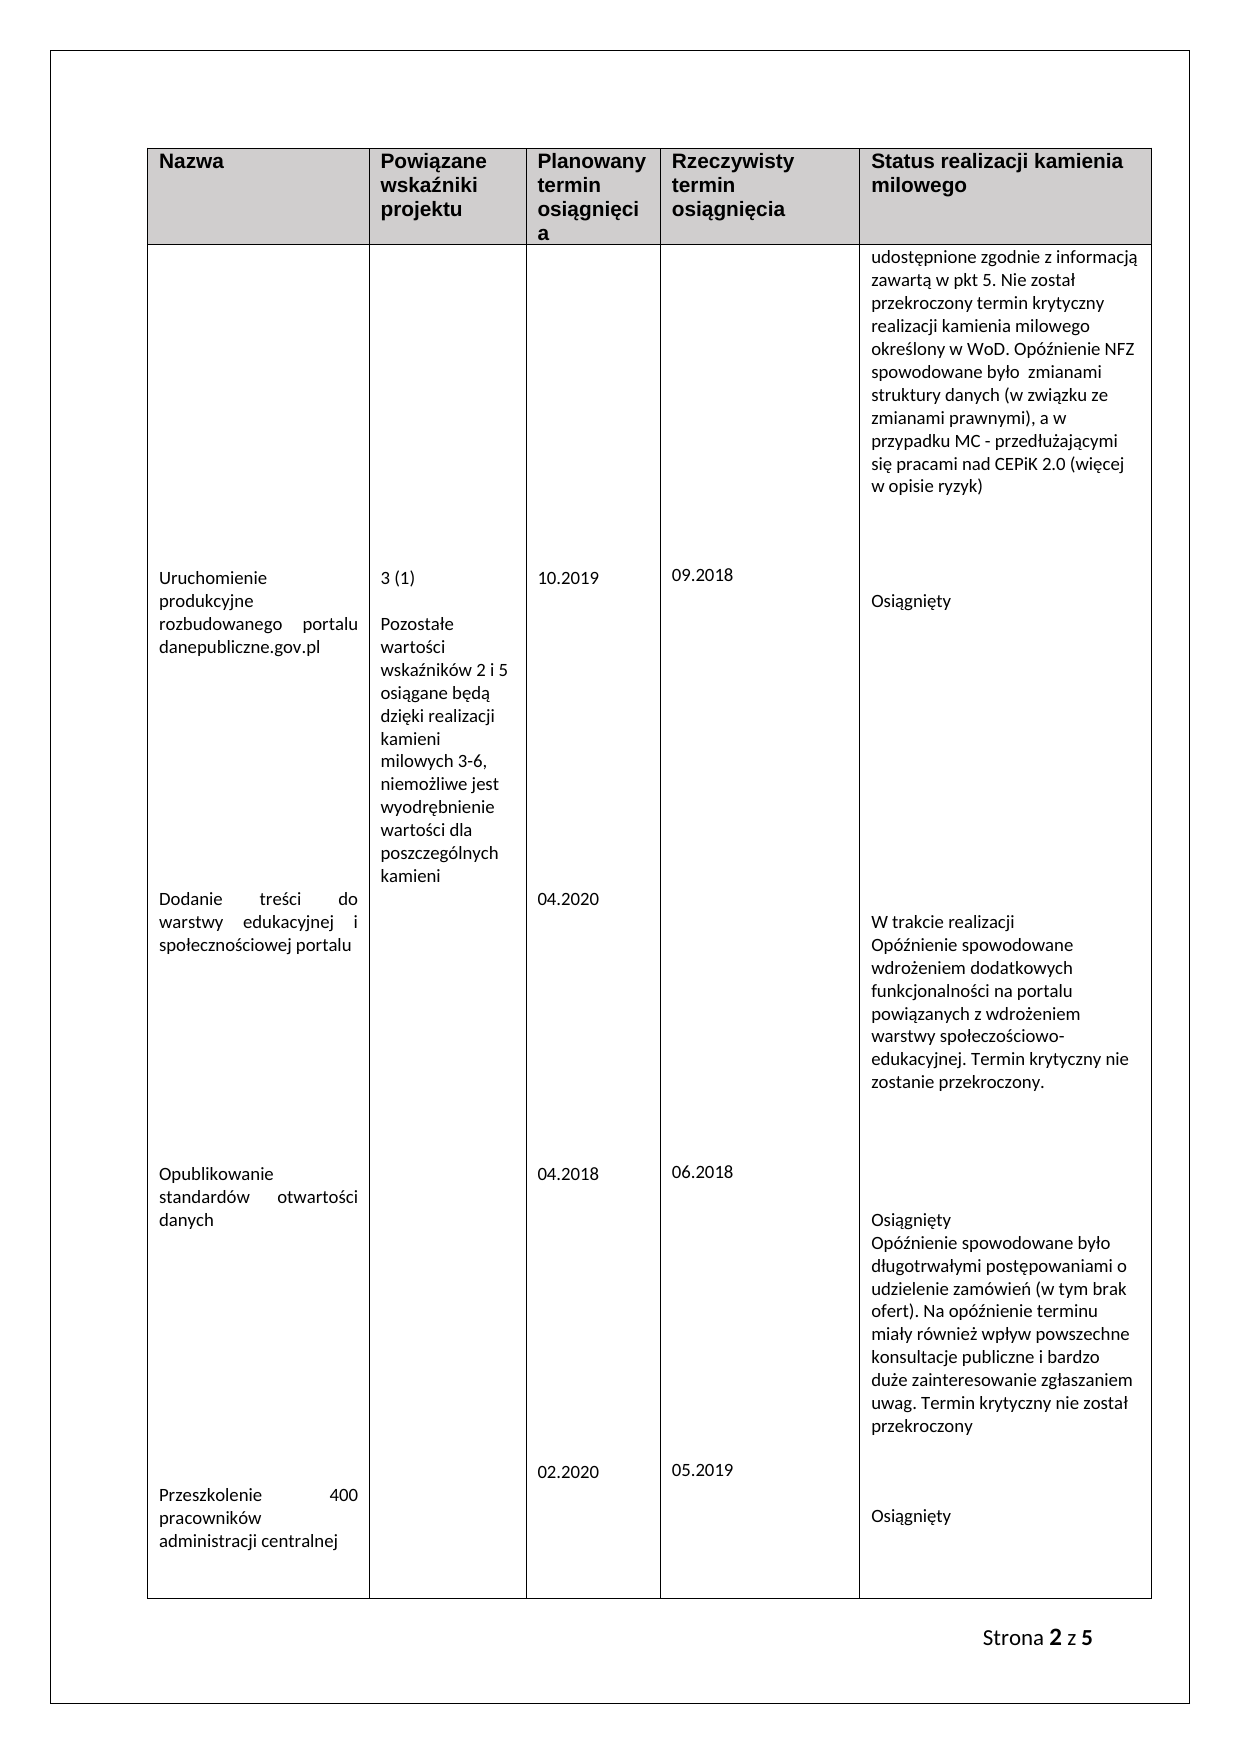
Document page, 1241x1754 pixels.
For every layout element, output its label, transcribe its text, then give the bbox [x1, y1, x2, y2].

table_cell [370, 245, 526, 1597]
table_header Nazwa [148, 149, 369, 244]
table_cell 11.2019 09.2018 06.2018 05.2019 04.2020 [661, 245, 859, 1597]
table_header Planowany termin osiągnięcia [527, 149, 660, 244]
table_header Status realizacji kamienia milowego [860, 149, 1151, 244]
table_header Powiązane wskaźniki projektu [370, 149, 526, 244]
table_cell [527, 245, 660, 1597]
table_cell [860, 245, 1151, 1597]
table_header Rzeczywisty termin osiągnięcia [661, 149, 859, 244]
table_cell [148, 245, 369, 1597]
